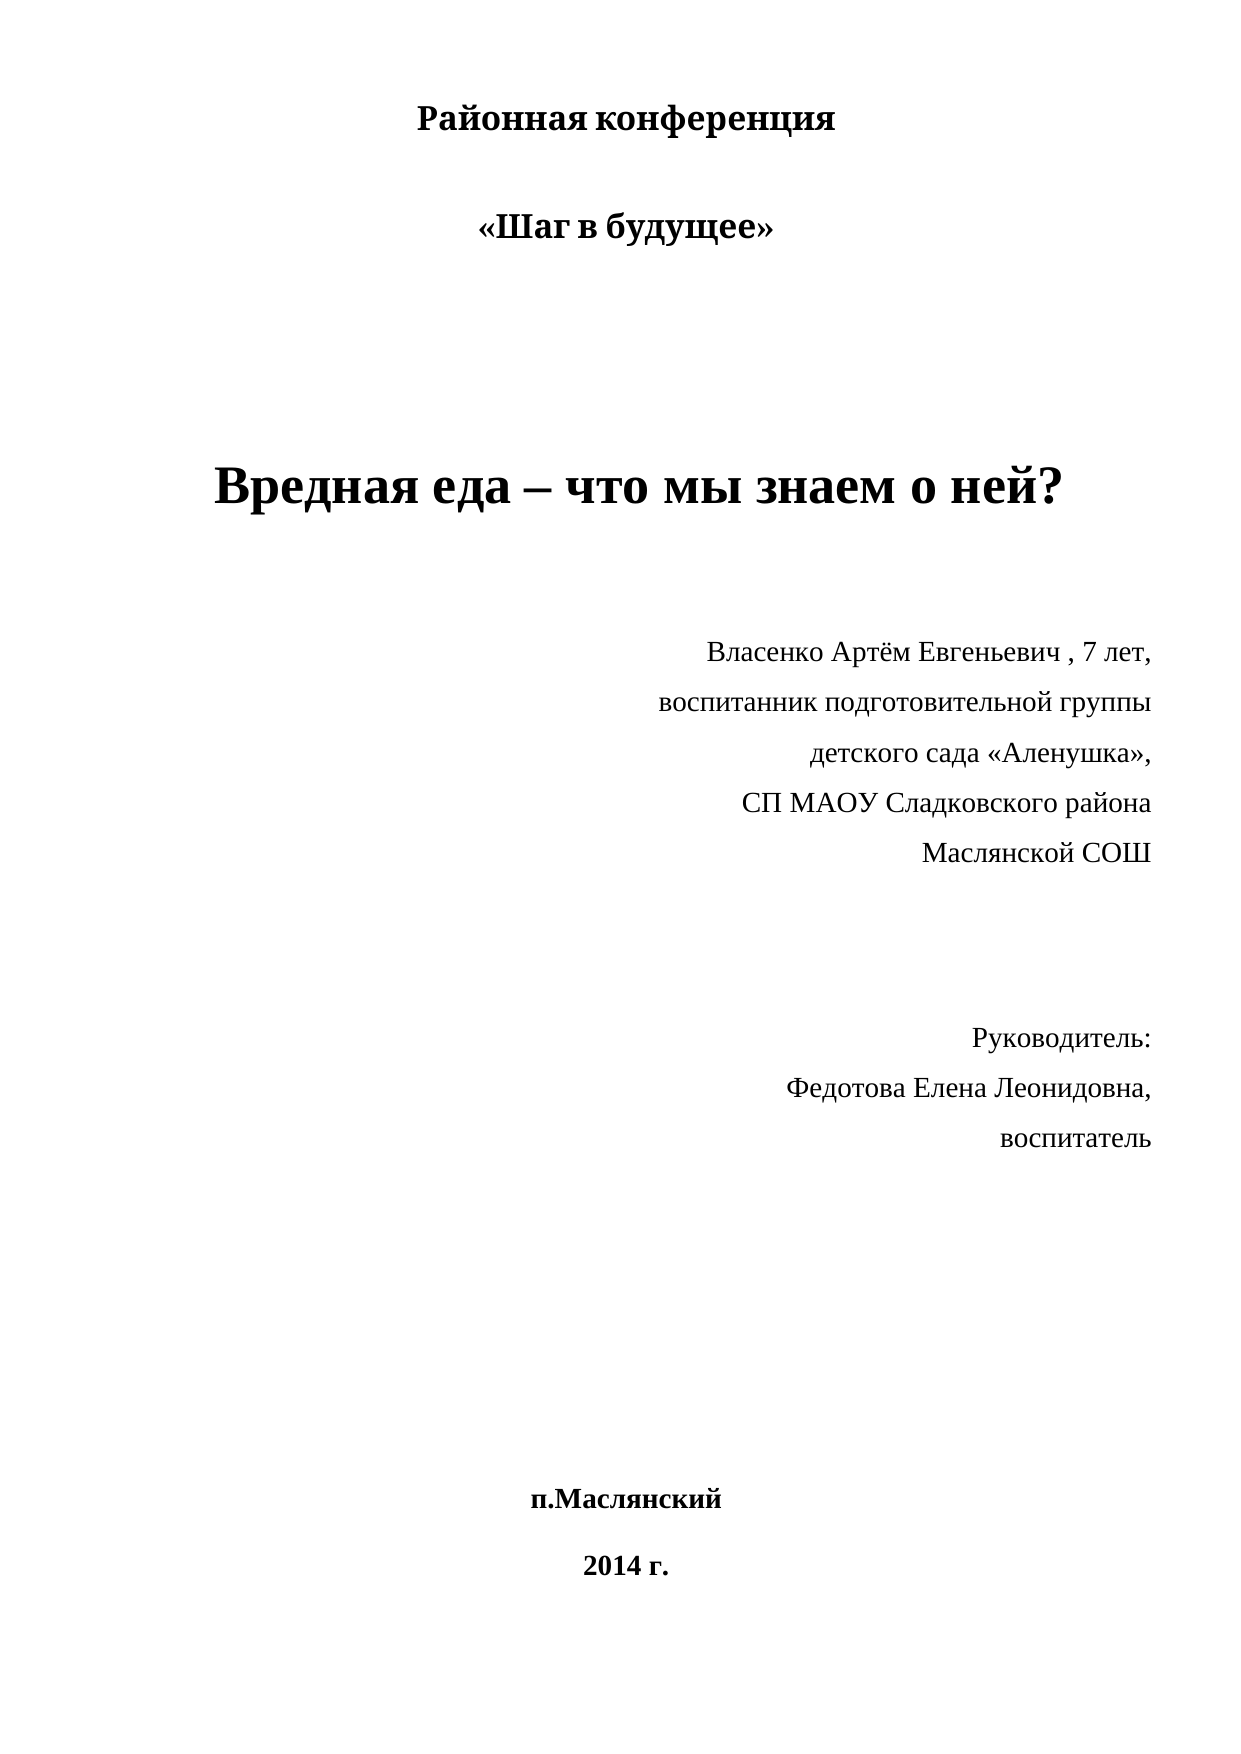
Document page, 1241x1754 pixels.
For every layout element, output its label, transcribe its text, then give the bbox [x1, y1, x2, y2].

text Власенко Артём Евгеньевич , 7 лет, [100, 634, 1152, 668]
text Районная конференция [100, 100, 1152, 139]
text воспитанник подготовительной группы [100, 684, 1152, 718]
text 2014 г. [100, 1548, 1152, 1582]
text СП МАОУ Сладковского района [100, 785, 1152, 818]
text п.Маслянский [100, 1481, 1152, 1515]
text Вредная еда – что мы знаем о ней? [100, 415, 1152, 516]
text «Шаг в будущее» [100, 208, 1152, 247]
text воспитатель [100, 1121, 1152, 1154]
text Руководитель: [100, 1020, 1152, 1053]
text Маслянской СОШ [100, 835, 1152, 869]
text Федотова Елена Леонидовна, [100, 1070, 1152, 1104]
text детского сада «Аленушка», [100, 735, 1152, 768]
